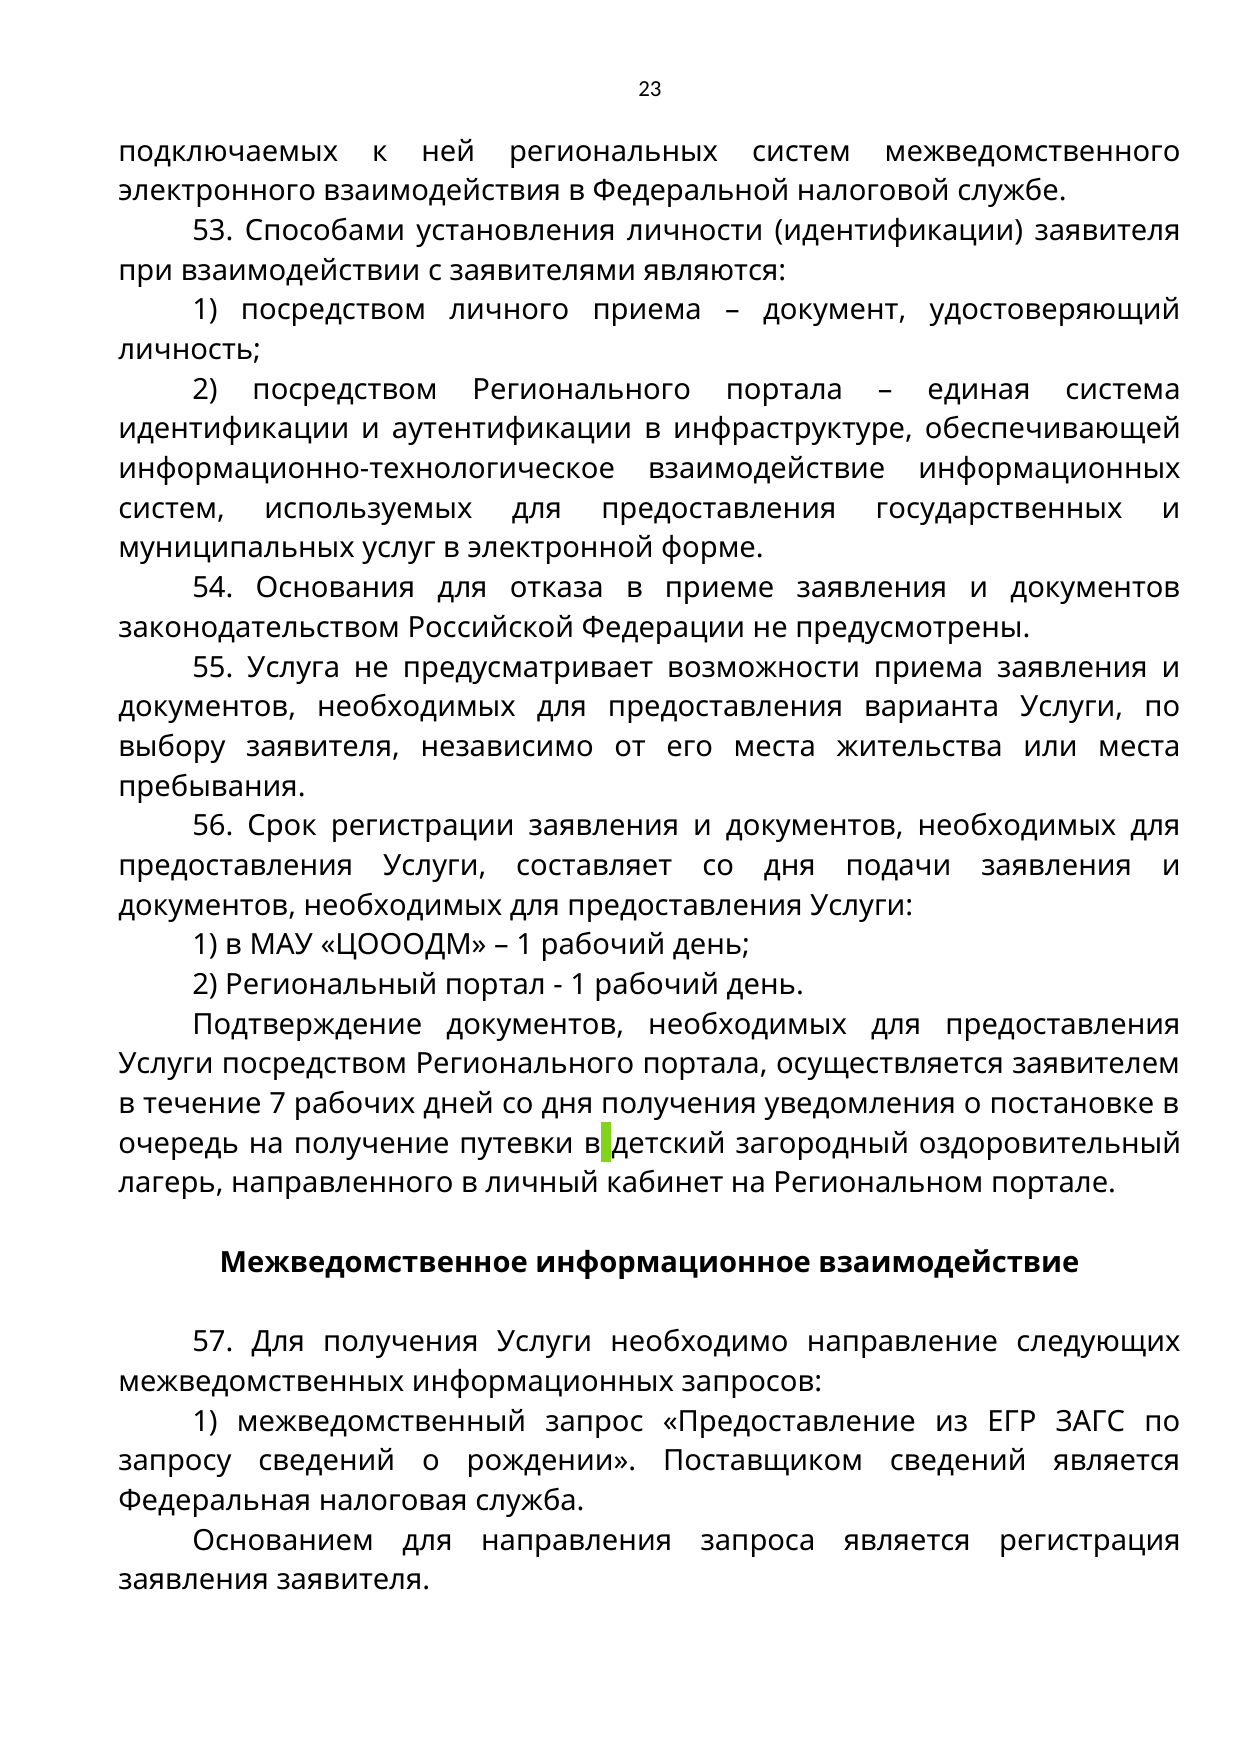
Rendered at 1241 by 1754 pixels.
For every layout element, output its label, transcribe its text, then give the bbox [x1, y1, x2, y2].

text 2) посредством Регионального портала – единая система идентификации и аутентификации в инфраструктуре, обеспечивающей информационно-технологическое взаимодействие информационных систем, используемых для предоставления государственных и муниципальных услуг в электронной форме. [118, 368, 1181, 566]
text 55. Услуга не предусматривает возможности приема заявления и документов, необходимых для предоставления варианта Услуги, по выбору заявителя, независимо от его места жительства или места пребывания. [118, 646, 1181, 804]
text Межведомственное информационное взаимодействие [118, 1241, 1181, 1281]
text 1) в МАУ «ЦОООДМ» – 1 рабочий день; [118, 924, 1181, 963]
text Подтверждение документов, необходимых для предоставления Услуги посредством Регионального портала, осуществляется заявителем в течение 7 рабочих дней со дня получения уведомления о постановке в очередь на получение путевки в детский загородный оздоровительный лагерь, направленного в личный кабинет на Региональном портале. [118, 1003, 1181, 1201]
text 1) посредством личного приема – документ, удостоверяющий личность; [118, 289, 1181, 368]
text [118, 130, 1181, 209]
text 53. Способами установления личности (идентификации) заявителя при взаимодействии с заявителями являются: [118, 209, 1181, 289]
text 54. Основания для отказа в приеме заявления и документов законодательством Российской Федерации не предусмотрены. [118, 566, 1181, 646]
text 56. Срок регистрации заявления и документов, необходимых для предоставления Услуги, составляет со дня подачи заявления и документов, необходимых для предоставления Услуги: [118, 804, 1181, 924]
text 1) межведомственный запрос «Предоставление из ЕГР ЗАГС по запросу сведений о рождении». Поставщиком сведений является Федеральная налоговая служба. [118, 1400, 1181, 1519]
text 2) Региональный портал - 1 рабочий день. [118, 963, 1181, 1003]
text 57. Для получения Услуги необходимо направление следующих межведомственных информационных запросов: [118, 1321, 1181, 1400]
text Основанием для направления запроса является регистрация заявления заявителя. [118, 1519, 1181, 1598]
